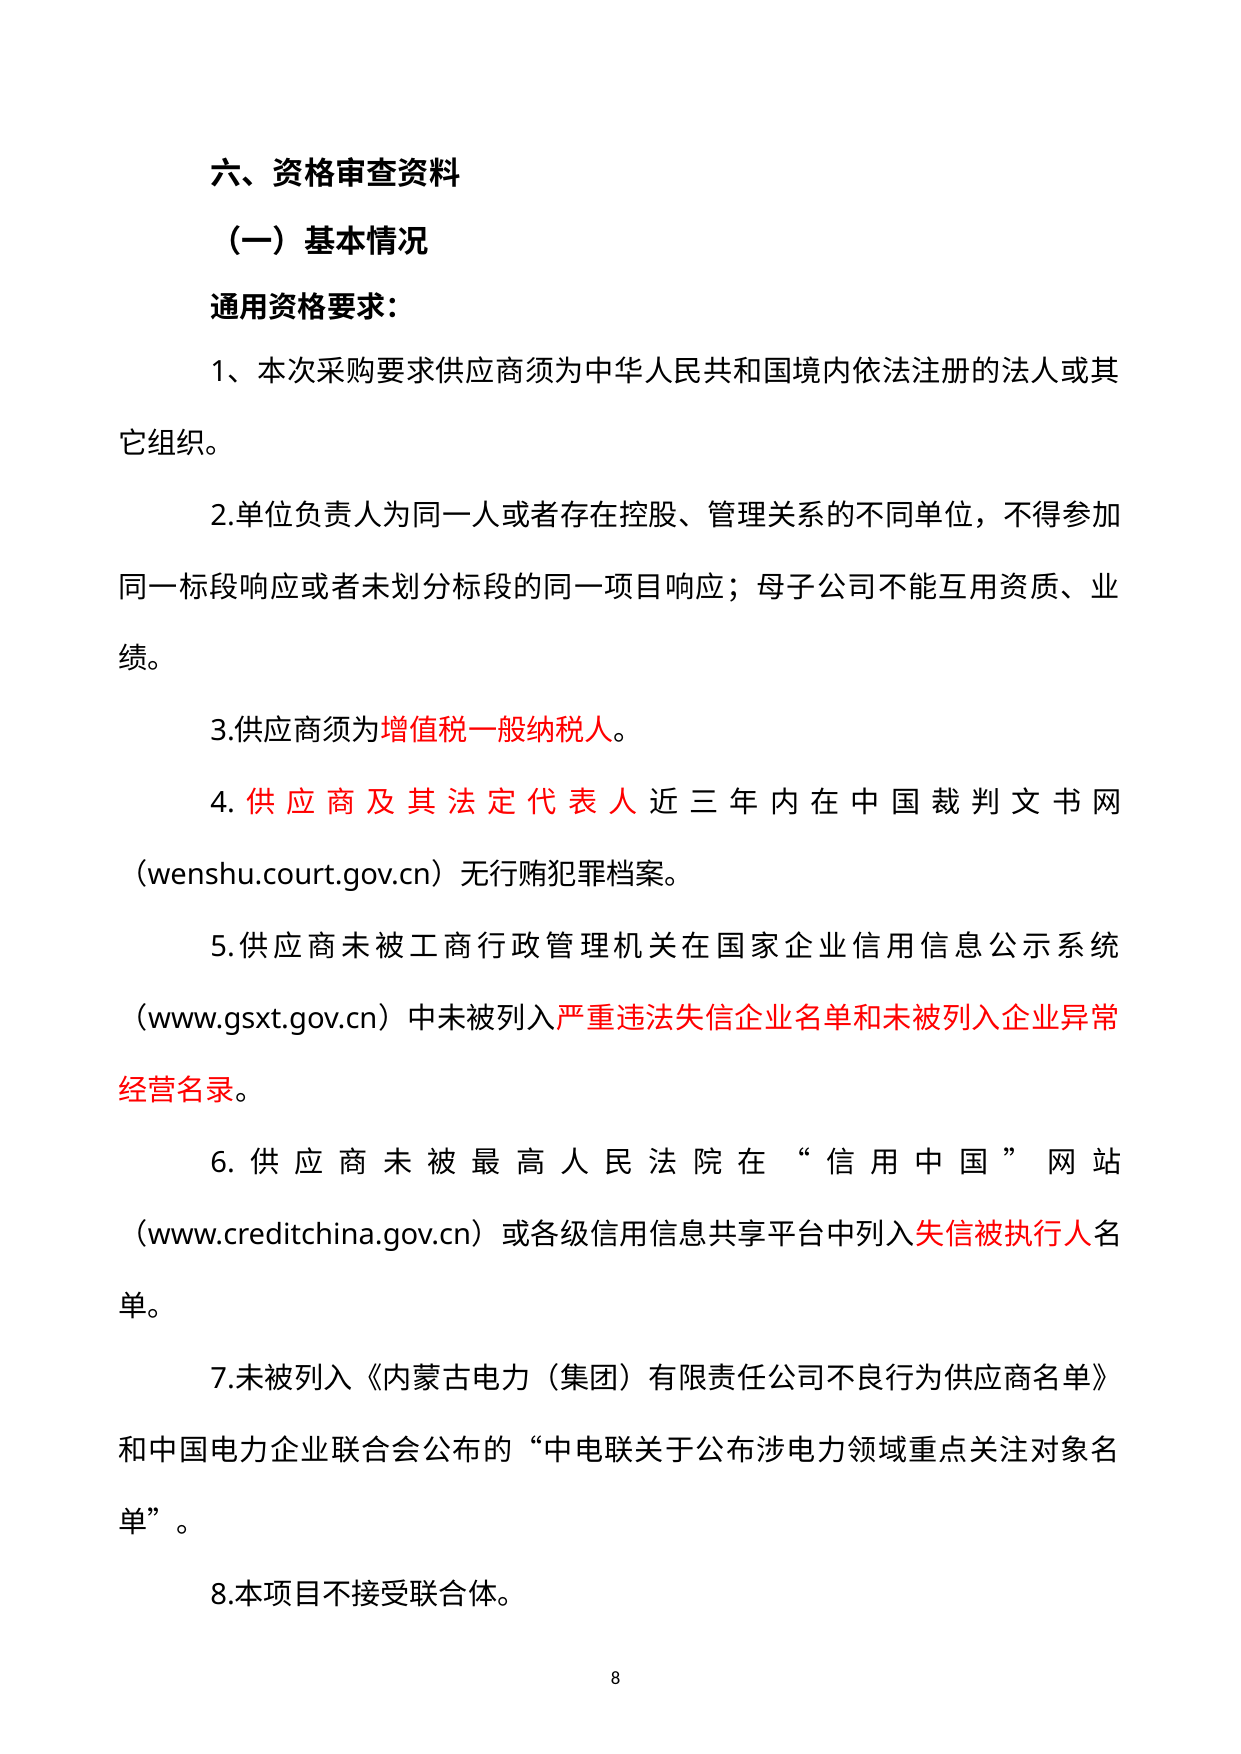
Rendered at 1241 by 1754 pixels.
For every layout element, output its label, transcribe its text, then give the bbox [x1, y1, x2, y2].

text 1、本次采购要求供应商须为中华人民共和国境内依法注册的法人或其它组织。 [118, 347, 1122, 462]
text 8.本项目不接受联合体。 [118, 1570, 1122, 1613]
text 2.单位负责人为同一人或者存在控股、管理关系的不同单位，不得参加同一标段响应或者未划分标段的同一项目响应；母子公司不能互用资质、业绩。 [118, 491, 1122, 677]
text 4.供应商及其法定代表人近三年内在中国裁判文书网（wenshu.court.gov.cn）无行贿犯罪档案。 [118, 779, 1122, 893]
text 7.未被列入《内蒙古电力（集团）有限责任公司不良行为供应商名单》和中国电力企业联合会公布的“中电联关于公布涉电力领域重点关注对象名单”。 [118, 1354, 1122, 1541]
subtitle （一）基本情况 [118, 216, 1122, 261]
text 5.供应商未被工商行政管理机关在国家企业信用信息公示系统（www.gsxt.gov.cn）中未被列入严重违法失信企业名单和未被列入企业异常经营名录。 [118, 923, 1122, 1109]
text 3.供应商须为增值税一般纳税人。 [118, 707, 1122, 749]
subtitle 通用资格要求： [118, 284, 1122, 326]
text 6.供应商未被最高人民法院在“信用中国”网站（www.creditchina.gov.cn）或各级信用信息共享平台中列入失信被执行人名单。 [118, 1139, 1122, 1325]
subtitle 六、资格审查资料 [118, 148, 1122, 193]
